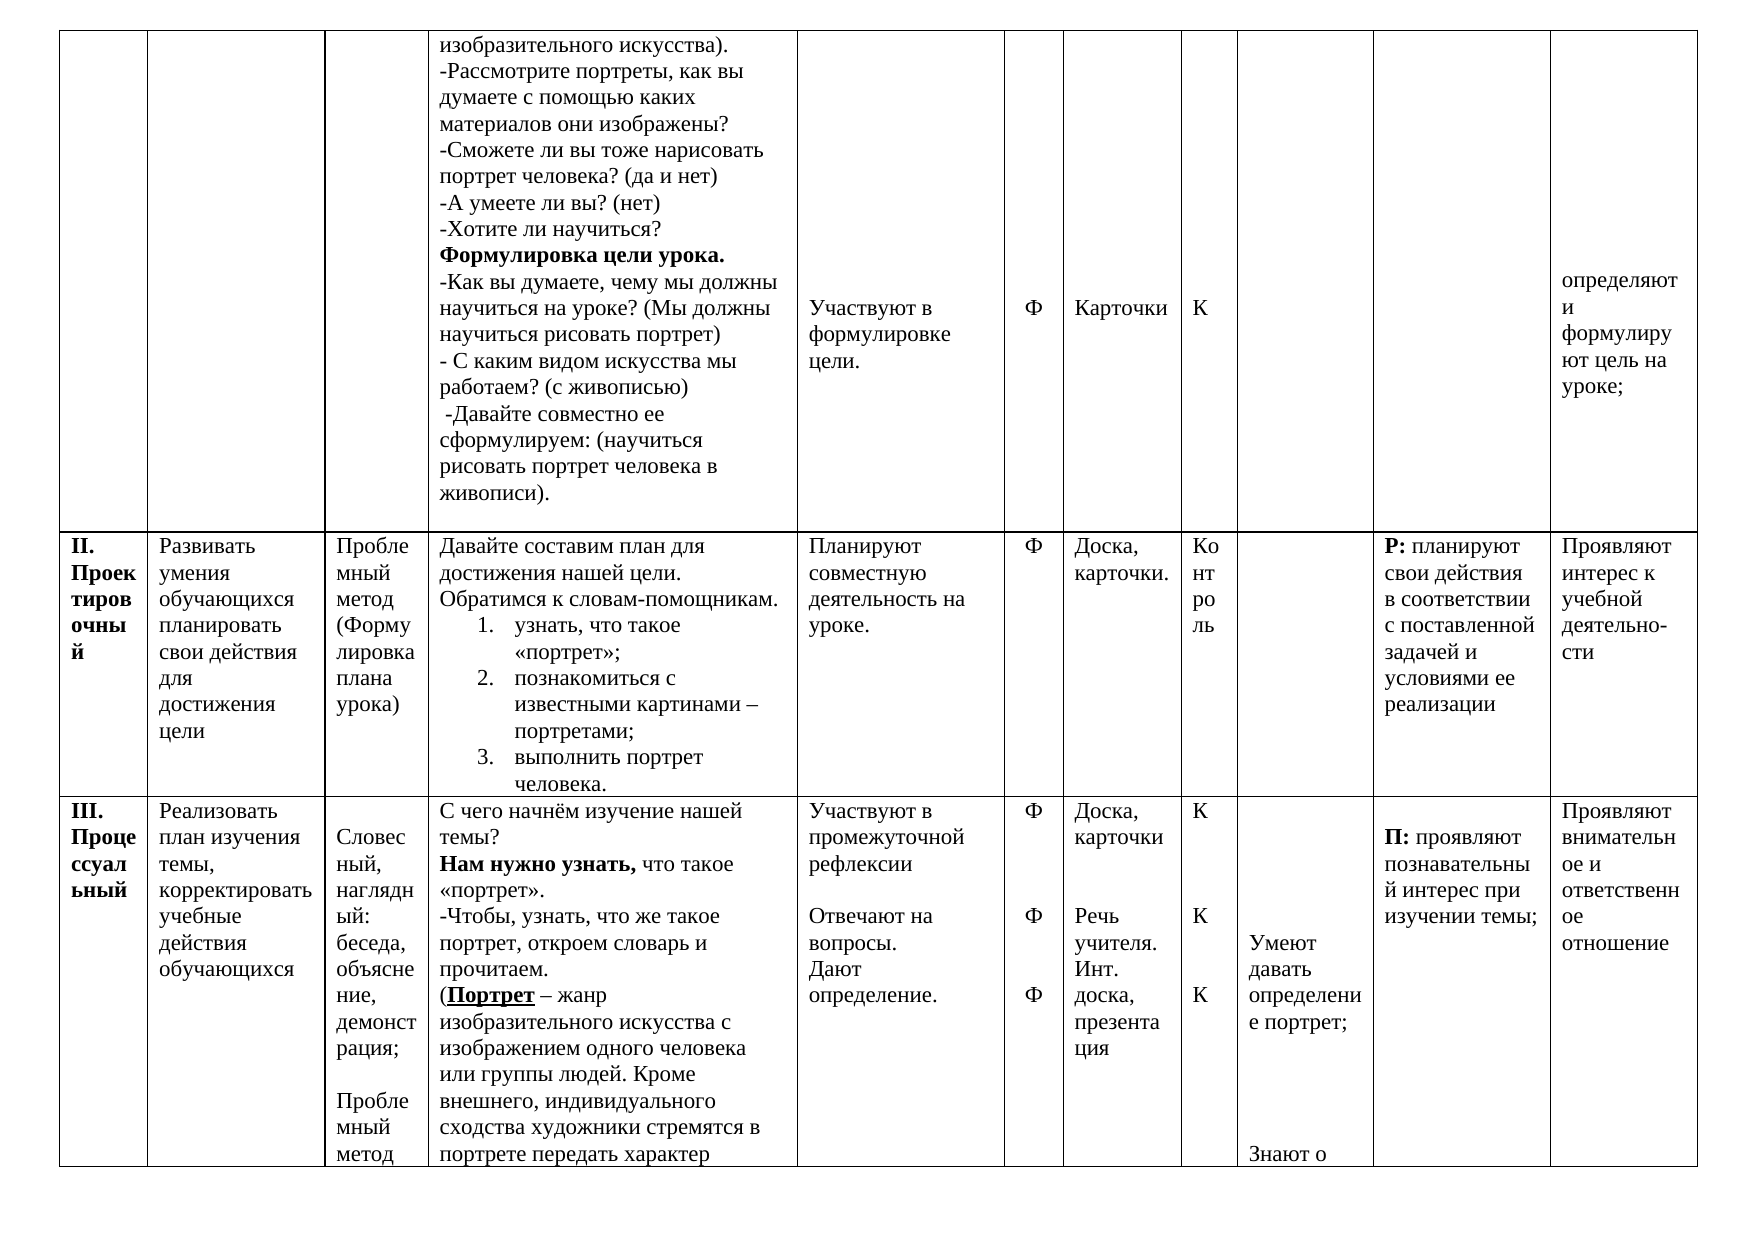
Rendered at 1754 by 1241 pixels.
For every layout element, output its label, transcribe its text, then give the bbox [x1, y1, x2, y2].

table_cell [1551, 31, 1697, 531]
table_cell Проблемный метод (Формулировка плана урока) [326, 533, 428, 796]
table_cell Развивать умения обучающихся планировать свои действия для достижения цели [148, 533, 324, 796]
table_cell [1374, 31, 1550, 531]
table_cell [148, 797, 324, 1166]
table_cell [326, 31, 428, 531]
table_cell Планируют совместную деятельность на уроке. [798, 533, 1004, 796]
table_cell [1374, 797, 1550, 1166]
table_cell Доска, карточки. [1064, 533, 1181, 796]
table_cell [798, 31, 1004, 531]
table_cell Давайте составим план для достижения нашей цели. Обратимся к словам-помощникам. узнать, что такое «портрет»; познакомиться с известными картинами – портретами; выполнить портрет человека. [429, 533, 797, 796]
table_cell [1551, 797, 1697, 1166]
table_cell Ф Ф Ф Ф Ф Ф Ф [1005, 31, 1063, 531]
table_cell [326, 797, 428, 1166]
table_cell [1064, 797, 1181, 1166]
table_cell III. Процессуальный [60, 797, 147, 1166]
table_cell II. Проектировочный [60, 533, 147, 796]
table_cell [1005, 797, 1063, 1166]
table_cell [1238, 533, 1373, 796]
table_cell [798, 797, 1004, 1166]
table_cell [429, 31, 797, 531]
table_cell Ф [1005, 533, 1063, 796]
table_cell К К К К К К К [1182, 31, 1237, 531]
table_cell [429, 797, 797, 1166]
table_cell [60, 31, 147, 531]
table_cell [1064, 31, 1181, 531]
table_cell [1182, 797, 1237, 1166]
table_cell Р: планируют свои действия в соответствии с поставленной задачей и условиями ее реализации [1374, 533, 1550, 796]
table_cell Контроль [1182, 533, 1237, 796]
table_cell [1238, 797, 1373, 1166]
table_cell [1238, 31, 1373, 531]
table_cell Проявляют интерес к учебной деятельно-сти [1551, 533, 1697, 796]
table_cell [148, 31, 324, 531]
